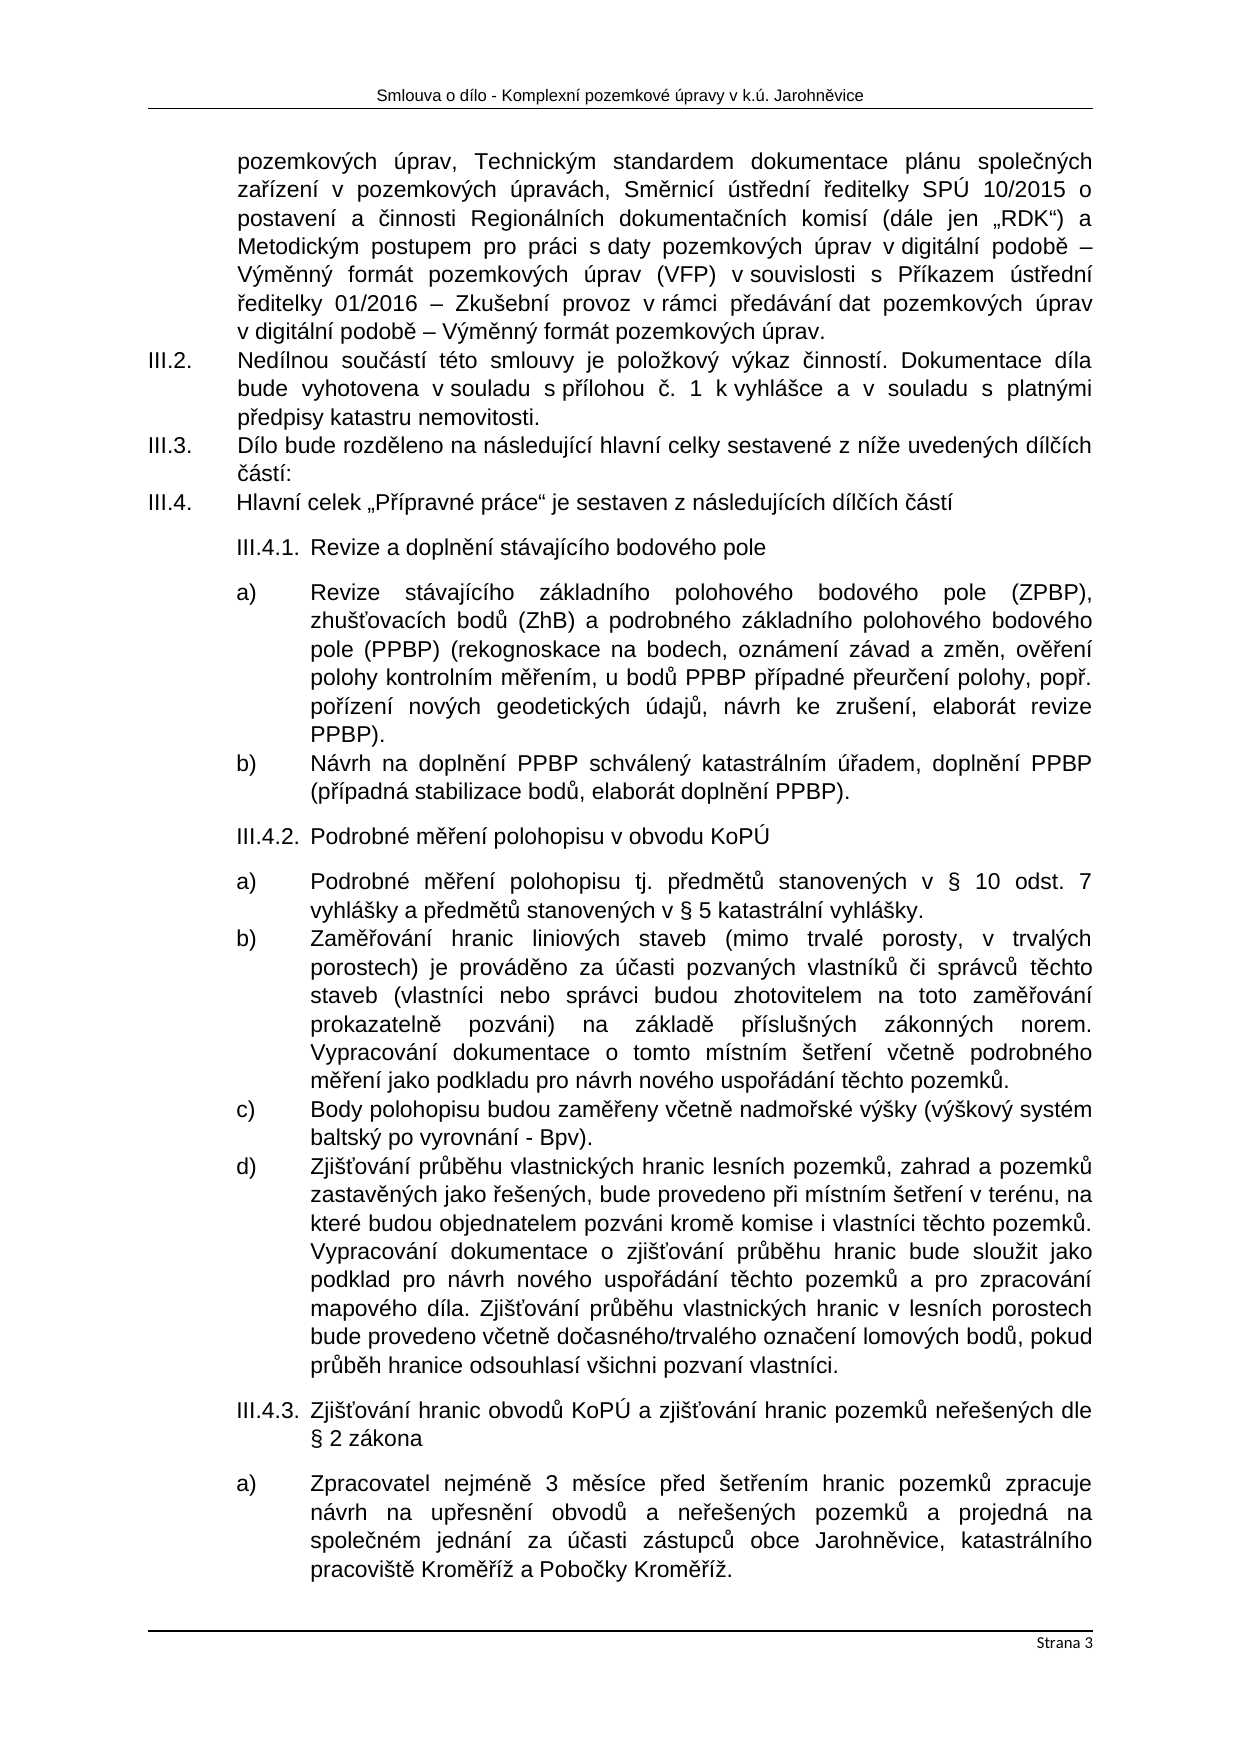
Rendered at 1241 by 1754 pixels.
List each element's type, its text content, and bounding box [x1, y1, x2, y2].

text Podrobné měření polohopisu tj. předmětů stanovených v § 10 odst. 7 vyhlášky a předmětů stanovených v § 5 katastrální vyhlášky. [236, 868, 1093, 923]
list Dílo bude rozděleno na následující hlavní celky sestavené z níže uvedených dílčích částí: [148, 432, 1093, 487]
text Body polohopisu budou zaměřeny včetně nadmořské výšky (výškový systém baltský po vyrovnání - Bpv). [236, 1096, 1093, 1151]
text Návrh na doplnění PPBP schválený katastrálním úřadem, doplnění PPBP (případná stabilizace bodů, elaborát doplnění PPBP). [236, 750, 1093, 804]
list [148, 148, 1093, 344]
text Zjišťování průběhu vlastnických hranic lesních pozemků, zahrad a pozemků zastavěných jako řešených, bude provedeno při místním šetření v terénu, na které budou objednatelem pozváni kromě komise i vlastníci těchto pozemků. Vypracování dokumentace o zjišťování průběhu hranic bude sloužit jako podklad pro návrh nového uspořádání těchto pozemků a pro zpracování mapového díla. Zjišťování průběhu vlastnických hranic v lesních porostech bude provedeno včetně dočasného/trvalého označení lomových bodů, pokud průběh hranice odsouhlasí všichni pozvaní vlastníci. [236, 1153, 1093, 1378]
list Hlavní celek „Přípravné práce“ je sestaven z následujících dílčích částí [148, 489, 1093, 515]
text Zjišťování hranic obvodů KoPÚ a zjišťování hranic pozemků neřešených dle § 2 zákona [236, 1397, 1093, 1452]
list Nedílnou součástí této smlouvy je položkový výkaz činností. Dokumentace díla bude vyhotovena v souladu s přílohou č. 1 k vyhlášce a v souladu s platnými předpisy katastru nemovitosti. [148, 347, 1093, 430]
text Podrobné měření polohopisu v obvodu KoPÚ [236, 823, 1093, 849]
text Zpracovatel nejméně 3 měsíce před šetřením hranic pozemků zpracuje návrh na upřesnění obvodů a neřešených pozemků a projedná na společném jednání za účasti zástupců obce Jarohněvice, katastrálního pracoviště Kroměříž a Pobočky Kroměříž. [236, 1470, 1093, 1582]
text Revize stávajícího základního polohového bodového pole (ZPBP), zhušťovacích bodů (ZhB) a podrobného základního polohového bodového pole (PPBP) (rekognoskace na bodech, oznámení závad a změn, ověření polohy kontrolním měřením, u bodů PPBP případné přeurčení polohy, popř. pořízení nových geodetických údajů, návrh ke zrušení, elaborát revize PPBP). [236, 579, 1093, 748]
text Revize a doplnění stávajícího bodového pole [236, 534, 1093, 560]
text Zaměřování hranic liniových staveb (mimo trvalé porosty, v trvalých porostech) je prováděno za účasti pozvaných vlastníků či správců těchto staveb (vlastníci nebo správci budou zhotovitelem na toto zaměřování prokazatelně pozváni) na základě příslušných zákonných norem. Vypracování dokumentace o tomto místním šetření včetně podrobného měření jako podkladu pro návrh nového uspořádání těchto pozemků. [236, 925, 1093, 1094]
